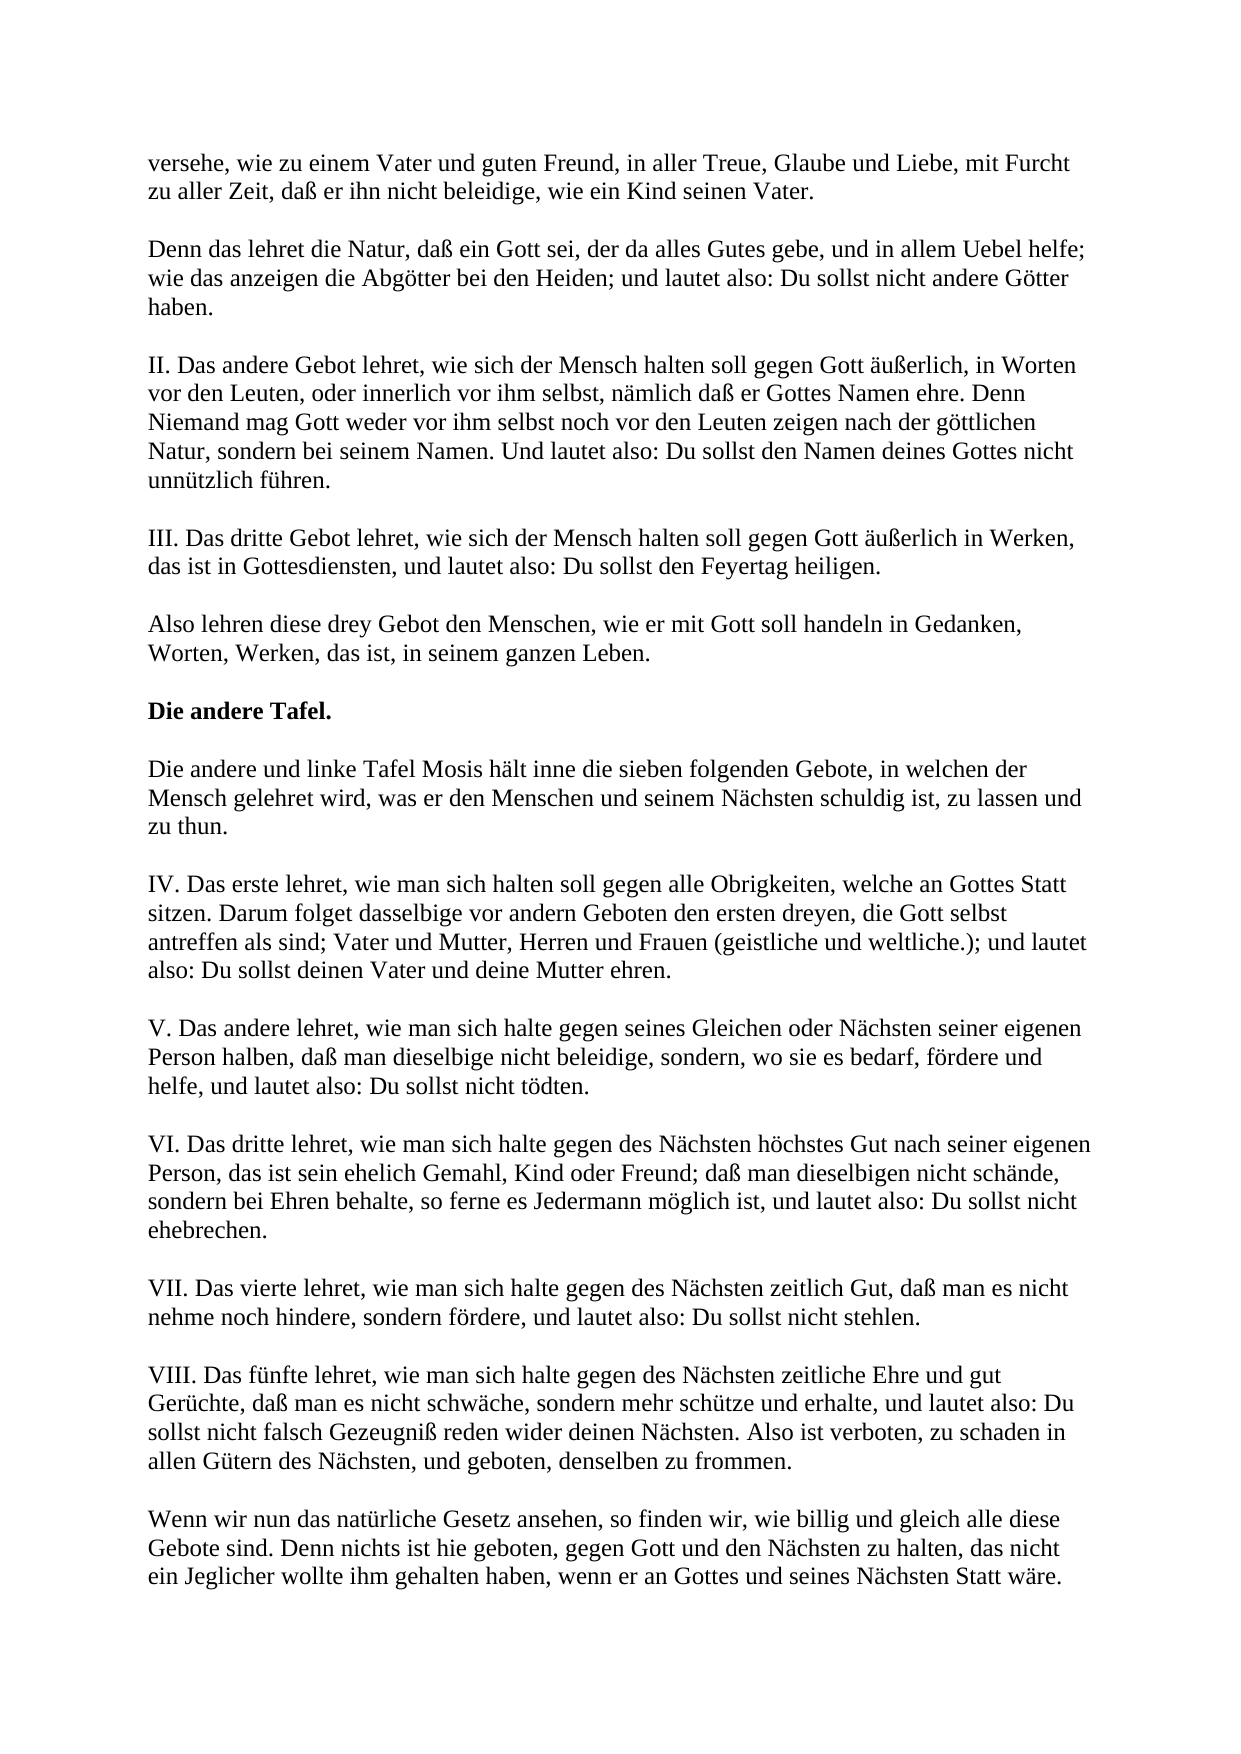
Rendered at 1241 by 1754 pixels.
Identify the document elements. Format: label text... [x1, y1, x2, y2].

text VIII. Das fünfte lehret, wie man sich halte gegen des Nächsten zeitliche Ehre und gut Gerüchte, daß man es nicht schwäche, sondern mehr schütze und erhalte, und lautet also: Du sollst nicht falsch Gezeugniß reden wider deinen Nächsten. Also ist verboten, zu schaden in allen Gütern des Nächsten, und geboten, denselben zu frommen. [148, 1360, 1093, 1475]
text III. Das dritte Gebot lehret, wie sich der Mensch halten soll gegen Gott äußerlich in Werken, das ist in Gottesdiensten, und lautet also: Du sollst den Feyertag heiligen. [148, 523, 1093, 580]
text Die andere Tafel. [148, 696, 1093, 725]
text Wenn wir nun das natürliche Gesetz ansehen, so finden wir, wie billig und gleich alle diese Gebote sind. Denn nichts ist hie geboten, gegen Gott und den Nächsten zu halten, das nicht ein Jeglicher wollte ihm gehalten haben, wenn er an Gottes und seines Nächsten Statt wäre. [148, 1504, 1093, 1590]
text IV. Das erste lehret, wie man sich halten soll gegen alle Obrigkeiten, welche an Gottes Statt sitzen. Darum folget dasselbige vor andern Geboten den ersten dreyen, die Gott selbst antreffen als sind; Vater und Mutter, Herren und Frauen (geistliche und weltliche.); und lautet also: Du sollst deinen Vater und deine Mutter ehren. [148, 869, 1093, 984]
text VI. Das dritte lehret, wie man sich halte gegen des Nächsten höchstes Gut nach seiner eigenen Person, das ist sein ehelich Gemahl, Kind oder Freund; daß man dieselbigen nicht schände, sondern bei Ehren behalte, so ferne es Jedermann möglich ist, und lautet also: Du sollst nicht ehebrechen. [148, 1129, 1093, 1244]
text V. Das andere lehret, wie man sich halte gegen seines Gleichen oder Nächsten seiner eigenen Person halben, daß man dieselbige nicht beleidige, sondern, wo sie es bedarf, fördere und helfe, und lautet also: Du sollst nicht tödten. [148, 1013, 1093, 1100]
text II. Das andere Gebot lehret, wie sich der Mensch halten soll gegen Gott äußerlich, in Worten vor den Leuten, oder innerlich vor ihm selbst, nämlich daß er Gottes Namen ehre. Denn Niemand mag Gott weder vor ihm selbst noch vor den Leuten zeigen nach der göttlichen Natur, sondern bei seinem Namen. Und lautet also: Du sollst den Namen deines Gottes nicht unnützlich führen. [148, 350, 1093, 493]
text VII. Das vierte lehret, wie man sich halte gegen des Nächsten zeitlich Gut, daß man es nicht nehme noch hindere, sondern fördere, und lautet also: Du sollst nicht stehlen. [148, 1273, 1093, 1331]
text Denn das lehret die Natur, daß ein Gott sei, der da alles Gutes gebe, und in allem Uebel helfe; wie das anzeigen die Abgötter bei den Heiden; und lautet also: Du sollst nicht andere Götter haben. [148, 234, 1093, 321]
text Also lehren diese drey Gebot den Menschen, wie er mit Gott soll handeln in Gedanken, Worten, Werken, das ist, in seinem ganzen Leben. [148, 609, 1093, 667]
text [148, 148, 1093, 205]
text Die andere und linke Tafel Mosis hält inne die sieben folgenden Gebote, in welchen der Mensch gelehret wird, was er den Menschen und seinem Nächsten schuldig ist, zu lassen und zu thun. [148, 754, 1093, 840]
